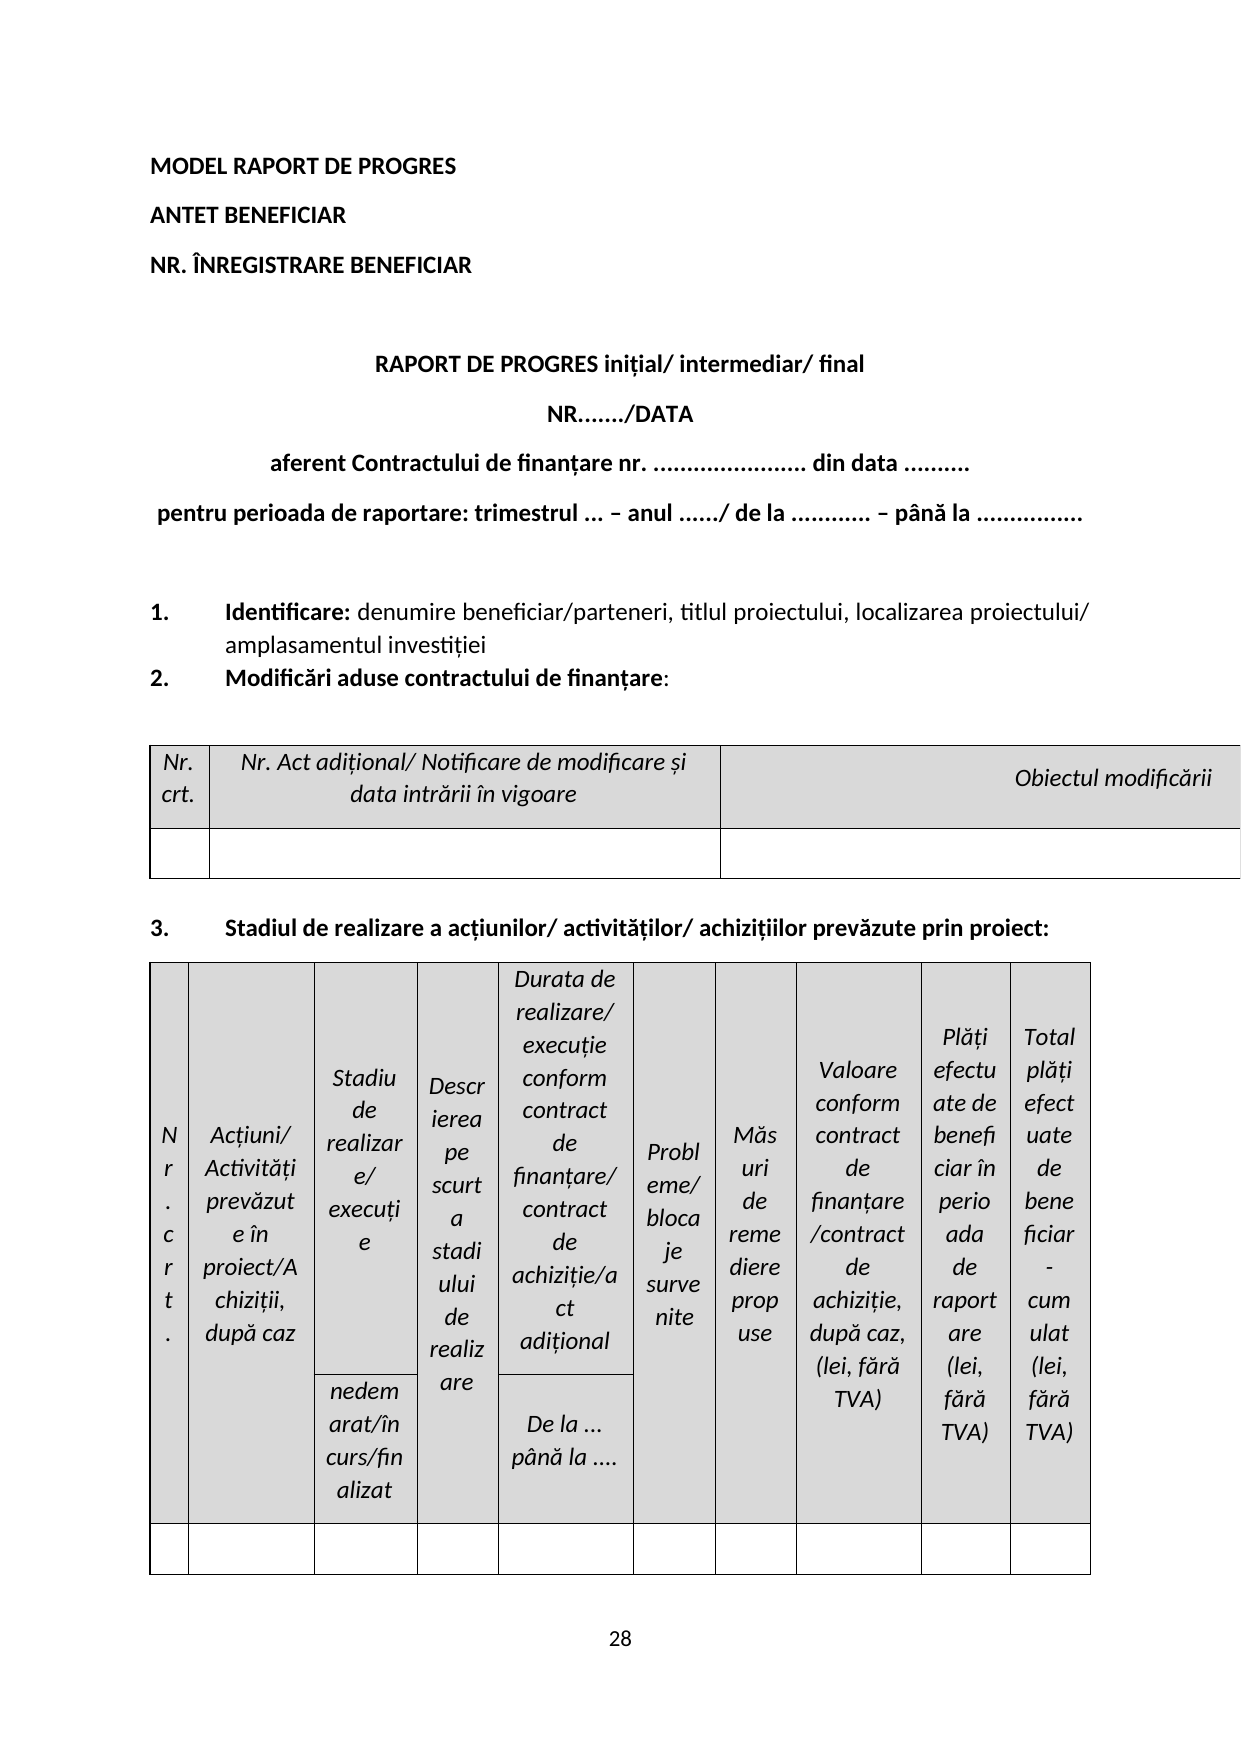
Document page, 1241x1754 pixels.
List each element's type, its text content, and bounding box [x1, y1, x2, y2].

table_cell De la ... până la .... [499, 1375, 633, 1523]
table_header Durata de realizare/ execuție conform contract de finanțare/contract de achiziție/act adițional [499, 963, 633, 1374]
text ANTET BENEFICIAR [150, 199, 1090, 230]
table_cell [499, 1524, 633, 1574]
table_header Obiectul modificării [721, 746, 1240, 828]
table_cell [716, 1524, 796, 1574]
table_cell [315, 1524, 417, 1574]
table_cell [797, 1524, 921, 1574]
list Modificări aduse contractului de finanțare: [150, 662, 1090, 693]
table_header Măsuri de remediere propuse [716, 963, 796, 1523]
table_header Plăți efectuate de beneficiar în perioada de raportare (lei, fără TVA) [922, 963, 1010, 1523]
table_header Probleme/ blocaje survenite [634, 963, 715, 1523]
text MODEL RAPORT DE PROGRES [150, 150, 1090, 181]
table_cell [151, 829, 209, 878]
text NR. ÎNREGISTRARE BENEFICIAR [150, 249, 1090, 280]
text NR......./DATA [150, 398, 1090, 428]
table_header Stadiu de realizare/ execuție [315, 963, 417, 1374]
table_header Acțiuni/ Activități prevăzute în proiect/Achiziții, după caz [189, 963, 314, 1523]
table_cell [922, 1524, 1010, 1574]
text aferent Contractului de finanțare nr. ....................... din data .......... [150, 447, 1090, 478]
table_cell [634, 1524, 715, 1574]
table_header Nr. Act adițional/ Notificare de modificare și data intrării în vigoare [210, 746, 720, 828]
table_cell [1011, 1524, 1090, 1574]
table_cell [151, 1524, 188, 1574]
table_cell [210, 829, 720, 878]
table_header Descrierea pe scurt a stadiului de realizare [418, 963, 498, 1523]
table_header Nr. crt. [151, 746, 209, 828]
table_cell [721, 829, 1240, 878]
table_cell nedemarat/în curs/finalizat [315, 1375, 417, 1523]
table_cell [189, 1524, 314, 1574]
text pentru perioada de raportare: trimestrul ... – anul ....../ de la ............ – până la ................ [150, 497, 1090, 528]
table_cell [418, 1524, 498, 1574]
table_header Total plăți efectuate de beneficiar - cumulat (lei, fără TVA) [1011, 963, 1090, 1523]
text RAPORT DE PROGRES inițial/ intermediar/ final [150, 348, 1090, 379]
list Identificare: denumire beneficiar/parteneri, titlul proiectului, localizarea proiectului/ amplasamentul investiției [150, 596, 1090, 660]
table_header Nr. crt. [151, 963, 188, 1523]
list Stadiul de realizare a acțiunilor/ activităților/ achizițiilor prevăzute prin proiect: [150, 912, 1090, 943]
table_header Valoare conform contract de finanțare/contract de achiziție, după caz, (lei, fără TVA) [797, 963, 921, 1523]
